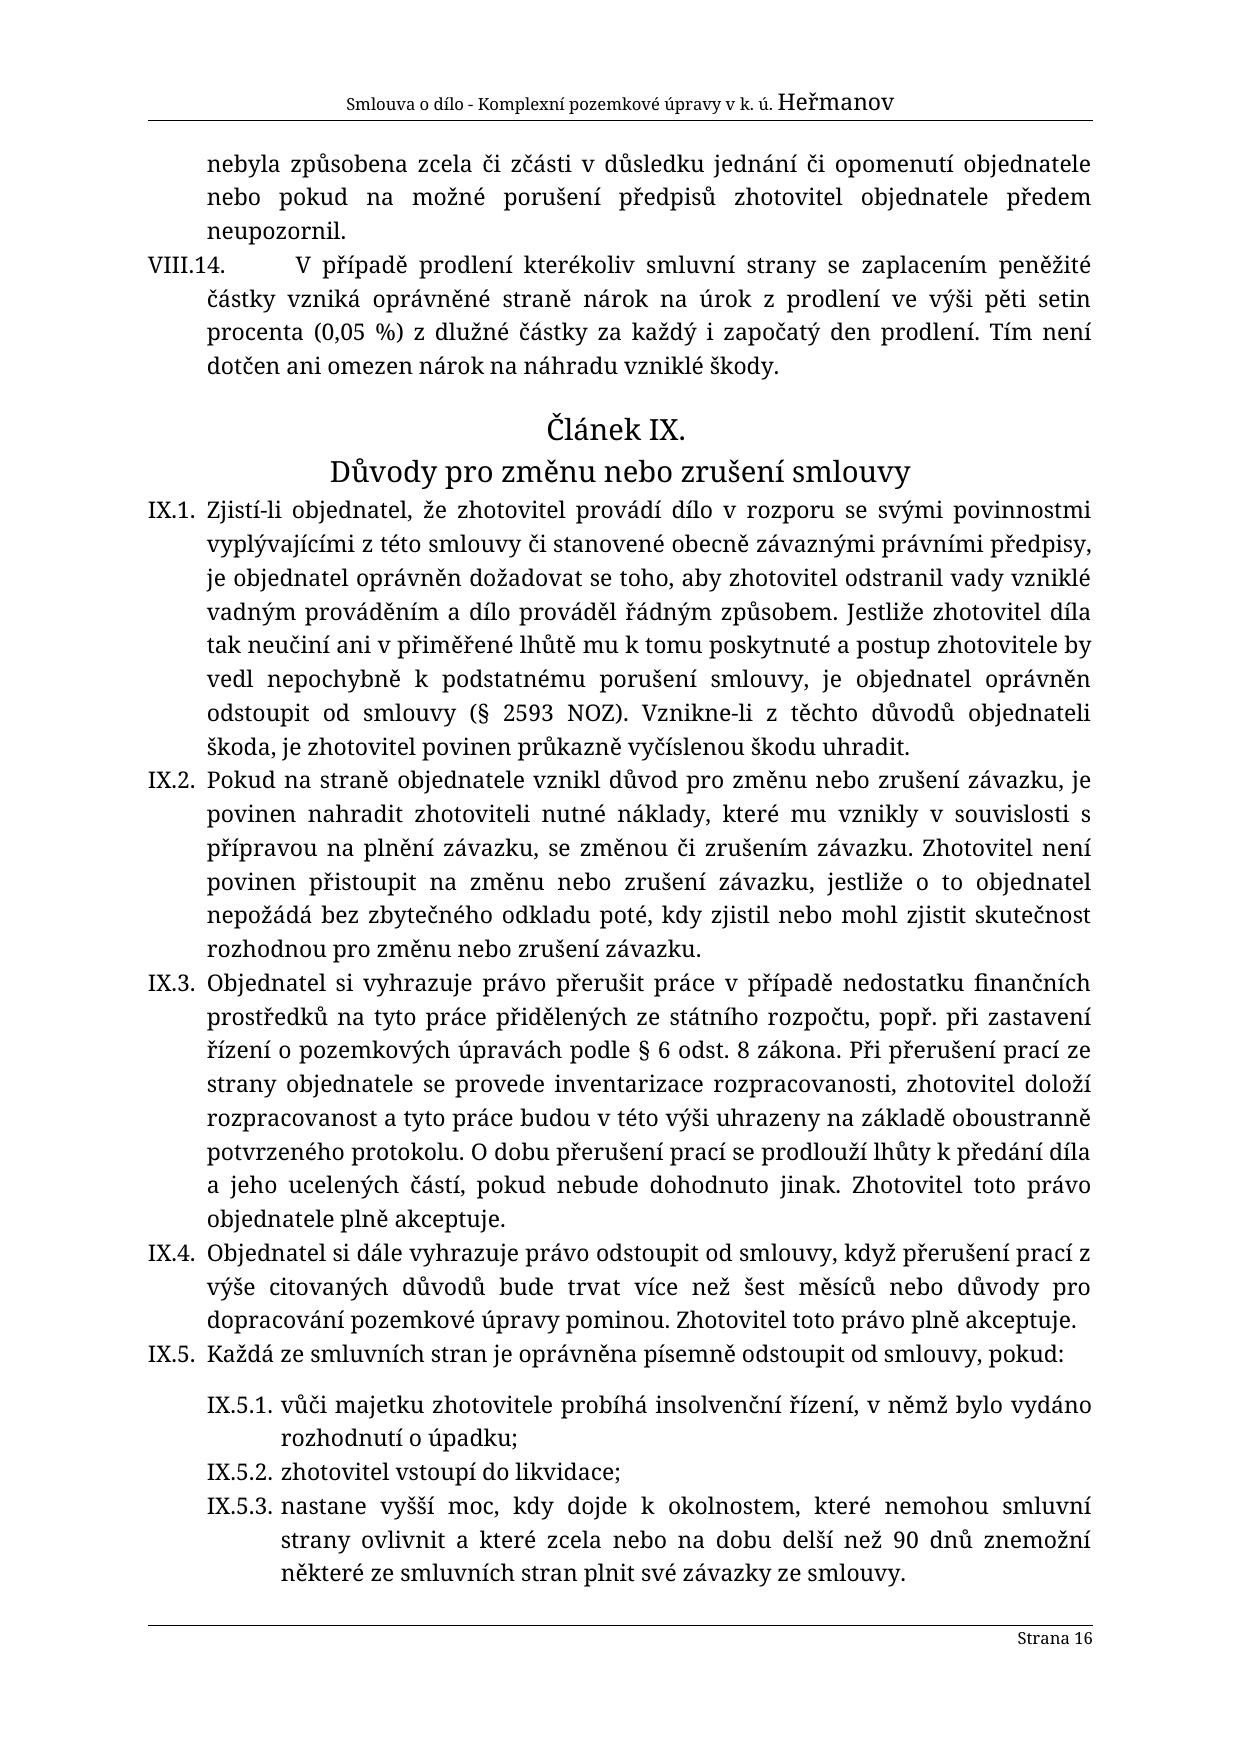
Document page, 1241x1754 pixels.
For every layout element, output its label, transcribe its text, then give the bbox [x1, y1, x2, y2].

list Pokud na straně objednatele vznikl důvod pro změnu nebo zrušení závazku, je povinen nahradit zhotoviteli nutné náklady, které mu vznikly v souvislosti s přípravou na plnění závazku, se změnou či zrušením závazku. Zhotovitel není povinen přistoupit na změnu nebo zrušení závazku, jestliže o to objednatel nepožádá bez zbytečného odkladu poté, kdy zjistil nebo mohl zjistit skutečnost rozhodnou pro změnu nebo zrušení závazku. [148, 764, 1093, 964]
list Zjistí-li objednatel, že zhotovitel provádí dílo v rozporu se svými povinnostmi vyplývajícími z této smlouvy či stanovené obecně závaznými právními předpisy, je objednatel oprávněn dožadovat se toho, aby zhotovitel odstranil vady vzniklé vadným prováděním a dílo prováděl řádným způsobem. Jestliže zhotovitel díla tak neučiní ani v přiměřené lhůtě mu k tomu poskytnuté a postup zhotovitele by vedl nepochybně k podstatnému porušení smlouvy, je objednatel oprávněn odstoupit od smlouvy (§ 2593 NOZ). Vznikne-li z těchto důvodů objednateli škoda, je zhotovitel povinen průkazně vyčíslenou škodu uhradit. [148, 494, 1093, 762]
list V případě prodlení kterékoliv smluvní strany se zaplacením peněžité částky vzniká oprávněné straně nárok na úrok z prodlení ve výši pěti setin procenta (0,05 %) z dlužné částky za každý i započatý den prodlení. Tím není dotčen ani omezen nárok na náhradu vzniklé škody. [148, 249, 1093, 381]
list Objednatel si dále vyhrazuje právo odstoupit od smlouvy, když přerušení prací z výše citovaných důvodů bude trvat více než šest měsíců nebo důvody pro dopracování pozemkové úpravy pominou. Zhotovitel toto právo plně akceptuje. [148, 1237, 1093, 1336]
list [148, 148, 1093, 246]
list Objednatel si vyhrazuje právo přerušit práce v případě nedostatku finančních prostředků na tyto práce přidělených ze státního rozpočtu, popř. při zastavení řízení o pozemkových úpravách podle § 6 odst. 8 zákona. Při přerušení prací ze strany objednatele se provede inventarizace rozpracovanosti, zhotovitel doloží rozpracovanost a tyto práce budou v této výši uhrazeny na základě oboustranně potvrzeného protokolu. O dobu přerušení prací se prodlouží lhůty k předání díla a jeho ucelených částí, pokud nebude dohodnuto jinak. Zhotovitel toto právo objednatele plně akceptuje. [148, 967, 1093, 1234]
text zhotovitel vstoupí do likvidace; [207, 1456, 1093, 1487]
text nastane vyšší moc, kdy dojde k okolnostem, které nemohou smluvní strany ovlivnit a které zcela nebo na dobu delší než 90 dnů znemožní některé ze smluvních stran plnit své závazky ze smlouvy. [207, 1490, 1093, 1589]
list Každá ze smluvních stran je oprávněna písemně odstoupit od smlouvy, pokud: [148, 1338, 1093, 1369]
subtitle Důvody pro změnu nebo zrušení smlouvy [148, 409, 1093, 491]
text vůči majetku zhotovitele probíhá insolvenční řízení, v němž bylo vydáno rozhodnutí o úpadku; [207, 1389, 1093, 1454]
